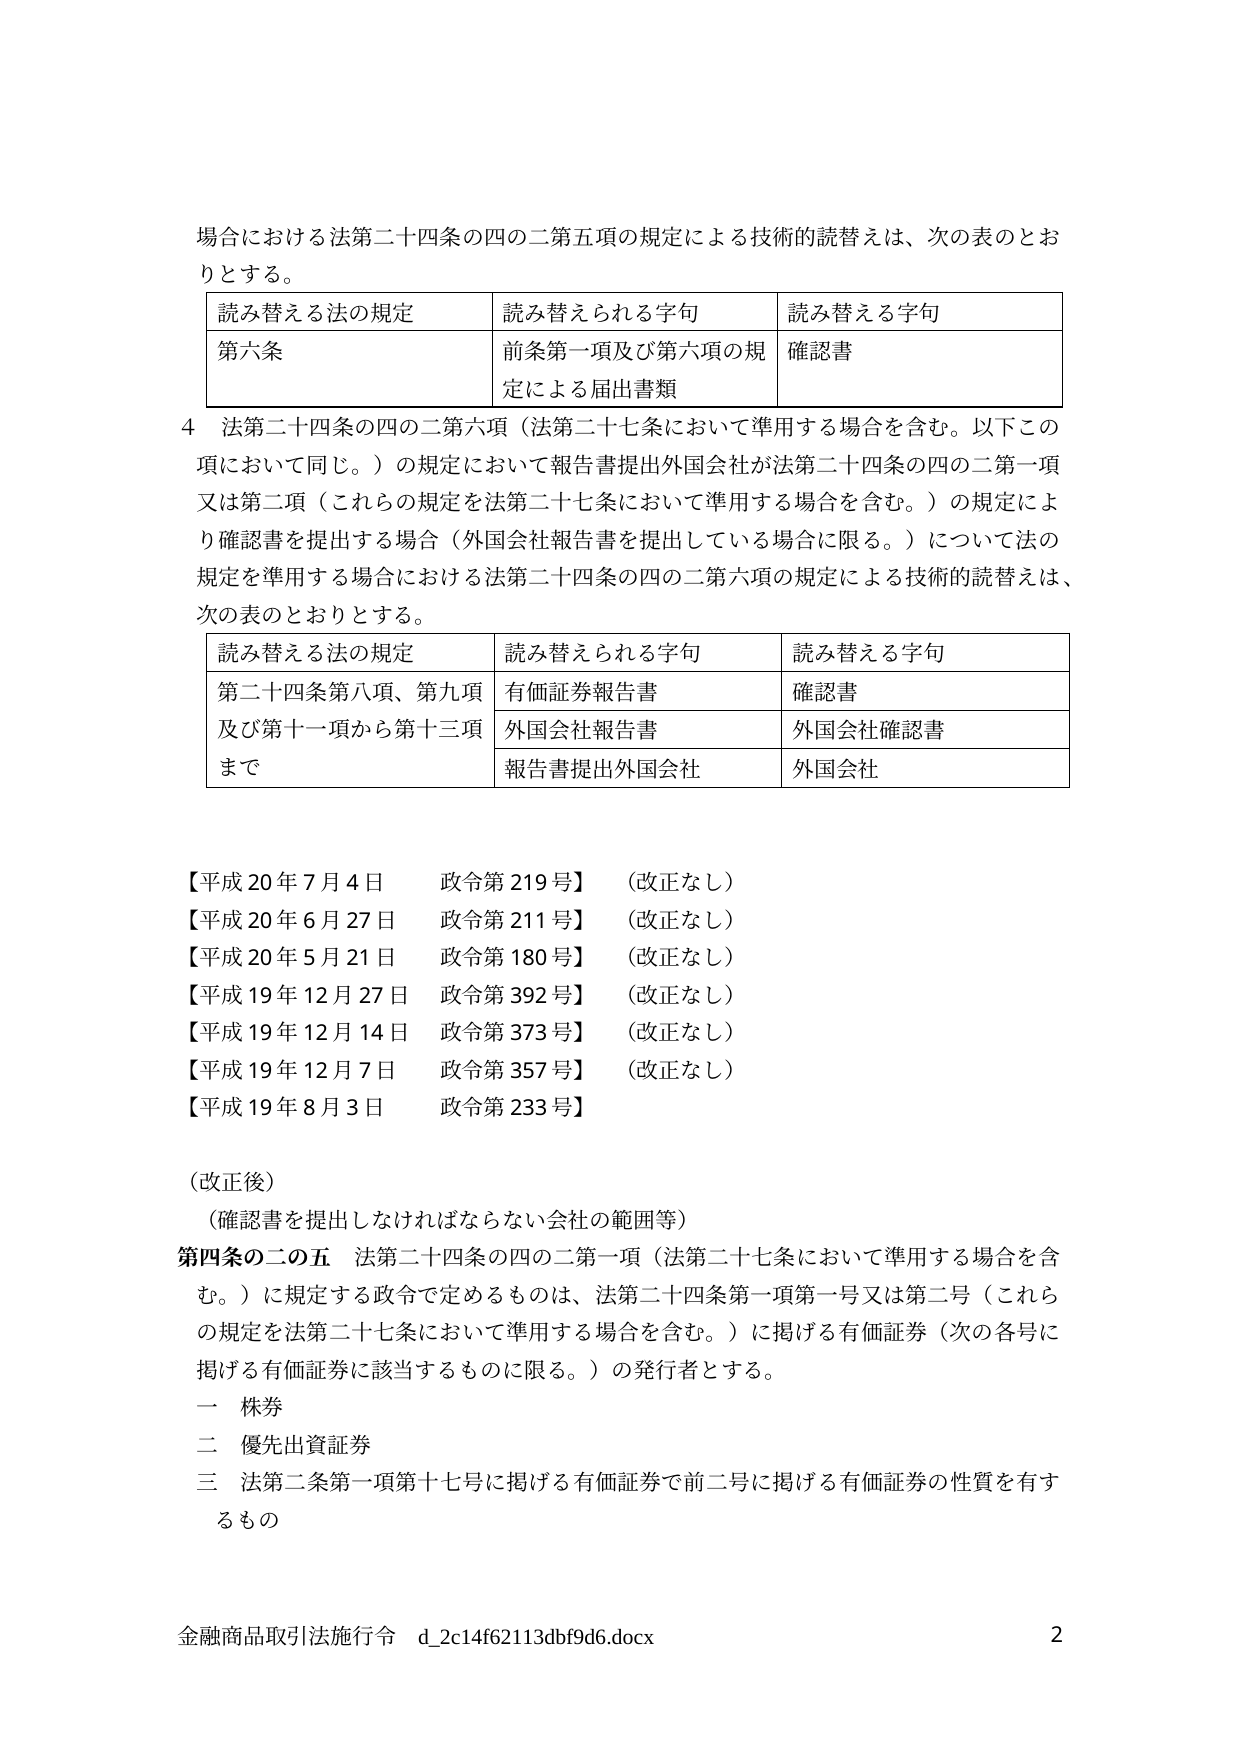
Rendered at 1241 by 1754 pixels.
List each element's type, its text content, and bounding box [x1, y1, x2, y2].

text ４ 法第二十四条の四の二第六項（法第二十七条において準用する場合を含む。以下この項において同じ。）の規定において報告書提出外国会社が法第二十四条の四の二第一項又は第二項（これらの規定を法第二十七条において準用する場合を含む。）の規定により確認書を提出する場合（外国会社報告書を提出している場合に限る。）について法の規定を準用する場合における法第二十四条の四の二第六項の規定による技術的読替えは、次の表のとおりとする。 [177, 407, 1063, 632]
text 二 優先出資証券 [196, 1425, 1063, 1463]
table_cell 外国会社報告書 [495, 711, 781, 748]
text 【平成20年5月21日 政令第180号】 （改正なし） [177, 938, 1063, 975]
table_cell 前条第一項及び第六項の規定による届出書類 [493, 331, 777, 406]
table_header 読み替える字句 [778, 293, 1062, 330]
table_cell 第二十四条第八項、第九項及び第十一項から第十三項まで [207, 672, 494, 787]
table_header 読み替える法の規定 [207, 634, 494, 671]
text （確認書を提出しなければならない会社の範囲等） [196, 1200, 1063, 1238]
text 【平成19年12月7日 政令第357号】 （改正なし） [177, 1050, 1063, 1088]
table_header 読み替える法の規定 [207, 293, 492, 330]
text 【平成19年12月27日 政令第392号】 （改正なし） [177, 975, 1063, 1013]
text 【平成19年12月14日 政令第373号】 （改正なし） [177, 1013, 1063, 1050]
table_cell 有価証券報告書 [495, 672, 781, 709]
table_cell 外国会社確認書 [782, 711, 1069, 748]
text （改正後） [177, 1163, 1063, 1200]
text 三 法第二条第一項第十七号に掲げる有価証券で前二号に掲げる有価証券の性質を有するもの [196, 1463, 1063, 1538]
table_cell 外国会社 [782, 749, 1069, 787]
table_cell 第六条 [207, 331, 492, 406]
table_cell 報告書提出外国会社 [495, 749, 781, 787]
text 第四条の二の五 法第二十四条の四の二第一項（法第二十七条において準用する場合を含む。）に規定する政令で定めるものは、法第二十四条第一項第一号又は第二号（これらの規定を法第二十七条において準用する場合を含む。）に掲げる有価証券（次の各号に掲げる有価証券に該当するものに限る。）の発行者とする。 [177, 1238, 1063, 1388]
text 【平成20年6月27日 政令第211号】 （改正なし） [177, 900, 1063, 938]
text 【平成20年7月4日 政令第219号】 （改正なし） [177, 863, 1063, 900]
table_header 読み替える字句 [782, 634, 1069, 671]
table_cell 確認書 [778, 331, 1062, 406]
text 【平成19年8月3日 政令第233号】 [177, 1088, 1063, 1125]
table_header 読み替えられる字句 [495, 634, 781, 671]
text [177, 217, 1063, 292]
table_header 読み替えられる字句 [493, 293, 777, 330]
text 一 株券 [196, 1388, 1063, 1425]
table_cell 確認書 [782, 672, 1069, 709]
